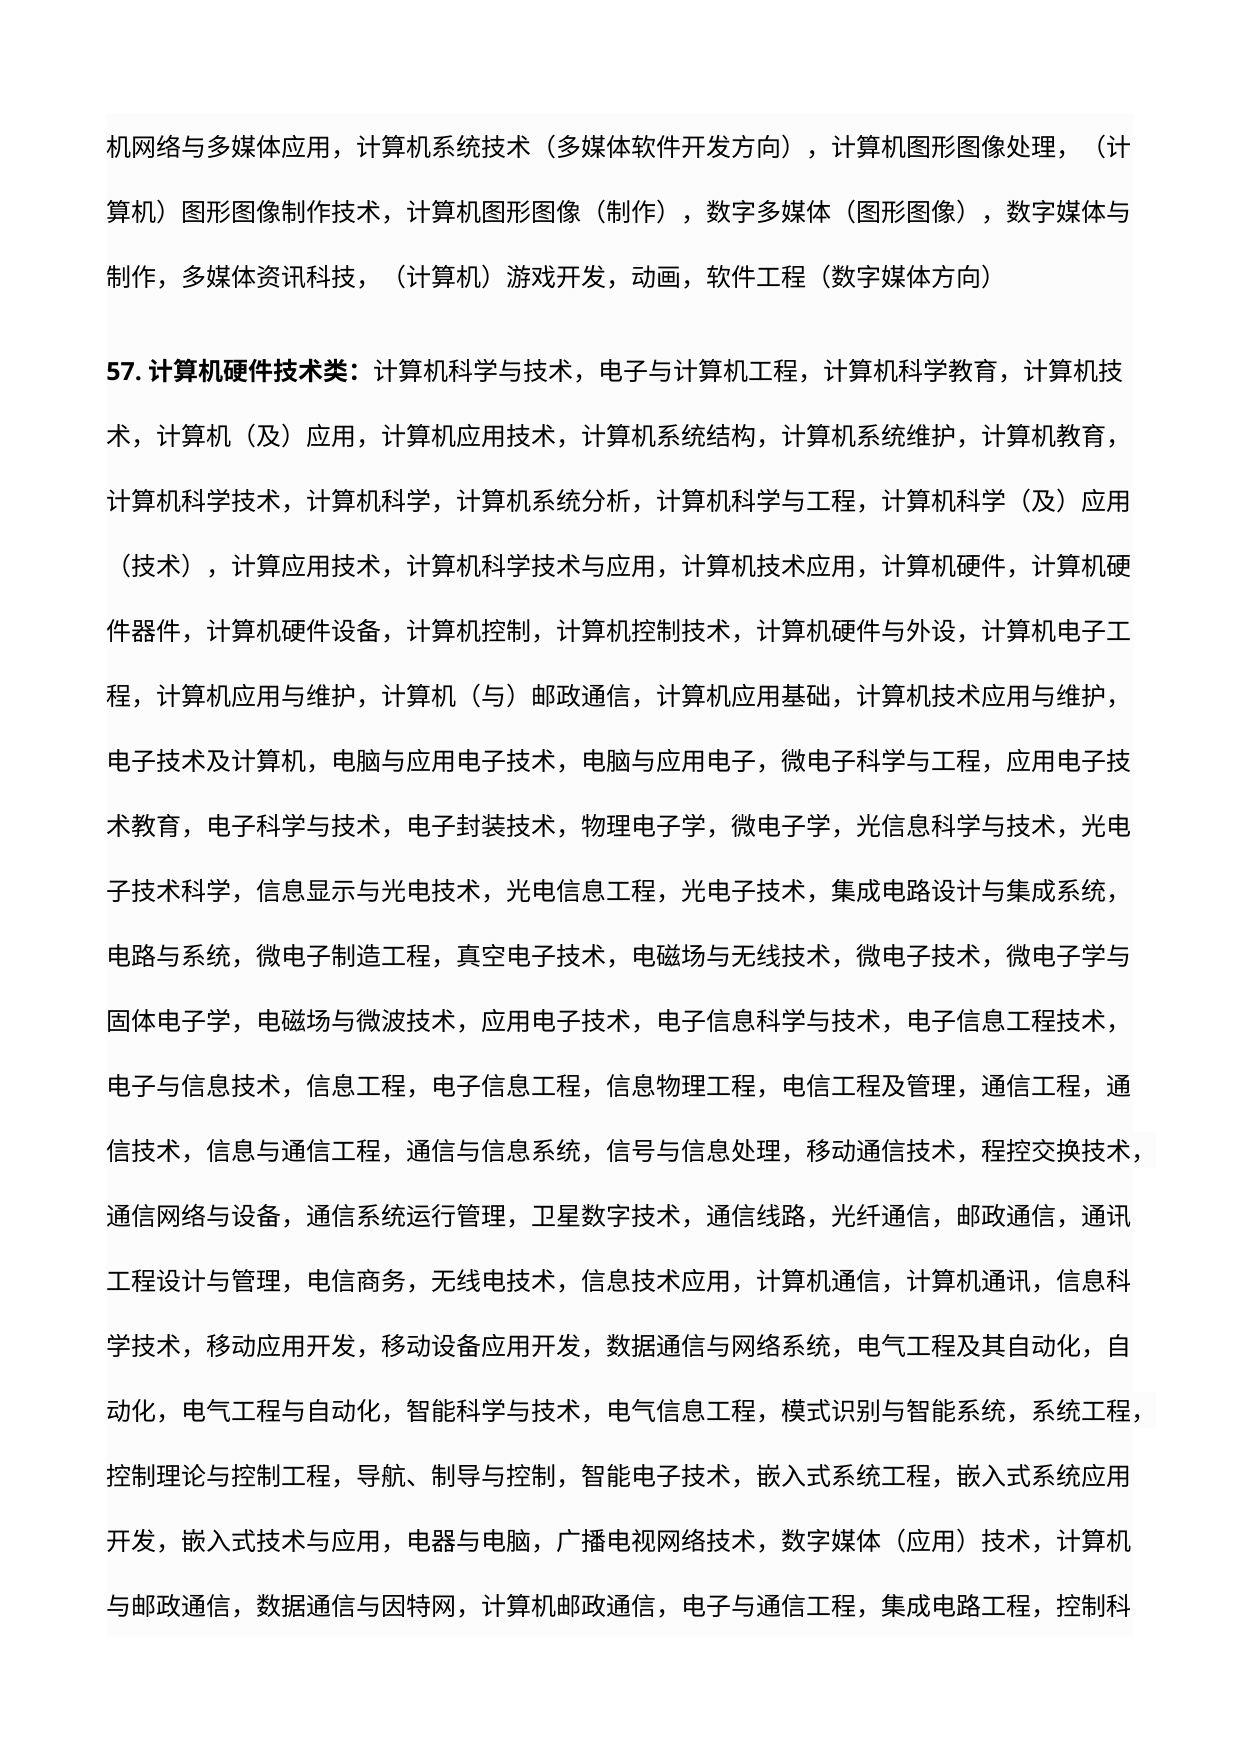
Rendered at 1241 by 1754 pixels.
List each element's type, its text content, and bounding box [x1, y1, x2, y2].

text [106, 1428, 1134, 1637]
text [106, 113, 1134, 308]
